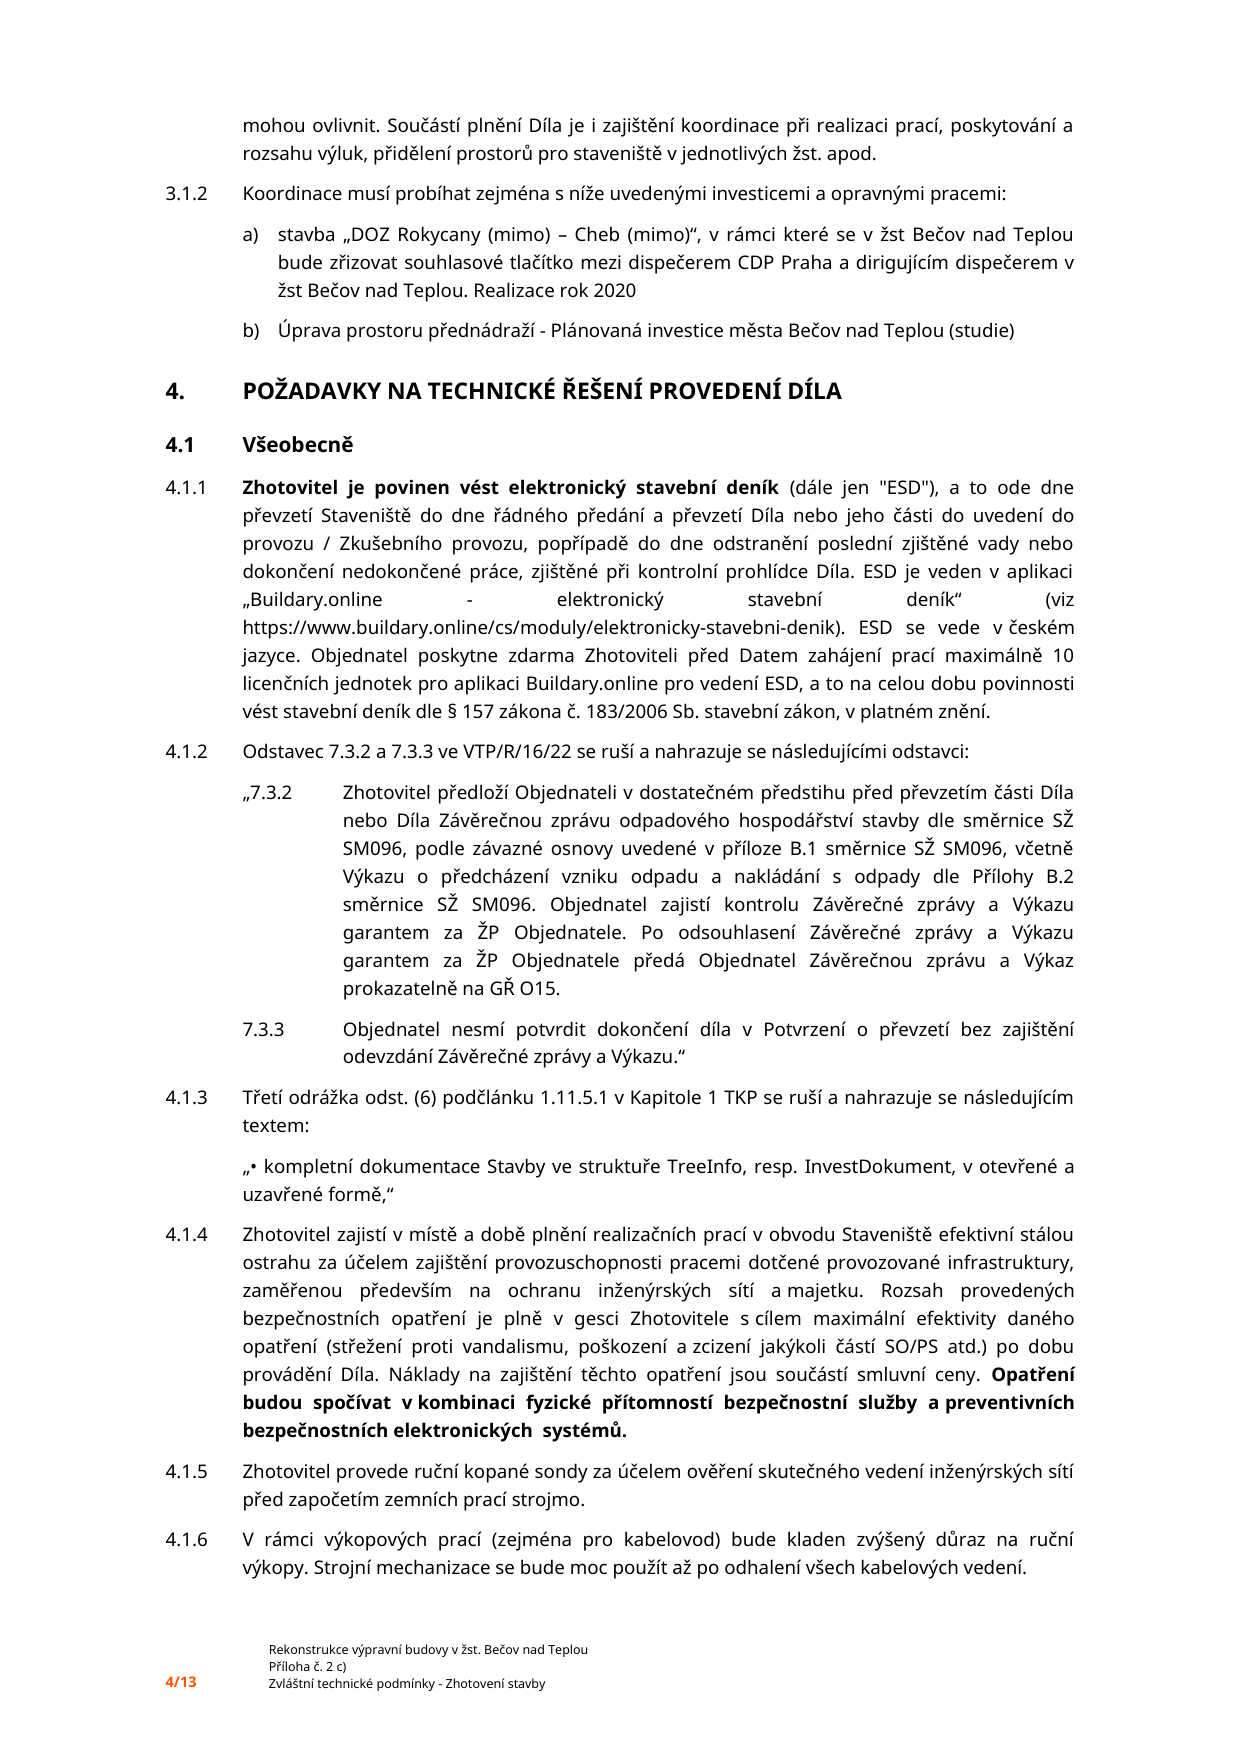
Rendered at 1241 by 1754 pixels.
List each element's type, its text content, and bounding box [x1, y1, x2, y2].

text 7.3.3 Objednatel nesmí potvrdit dokončení díla v Potvrzení o převzetí bez zajištění odevzdání Závěrečné zprávy a Výkazu.“ [242, 1016, 1075, 1069]
text Koordinace musí probíhat zejména s níže uvedenými investicemi a opravnými pracemi: [165, 181, 1075, 206]
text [165, 112, 1075, 166]
list stavba „DOZ Rokycany (mimo) – Cheb (mimo)“, v rámci které se v žst Bečov nad Teplou bude zřizovat souhlasové tlačítko mezi dispečerem CDP Praha a dirigujícím dispečerem v žst Bečov nad Teplou. Realizace rok 2020 [242, 221, 1075, 303]
text Odstavec 7.3.2 a 7.3.3 ve VTP/R/16/22 se ruší a nahrazuje se následujícími odstavci: [165, 739, 1075, 764]
text Zhotovitel provede ruční kopané sondy za účelem ověření skutečného vedení inženýrských sítí před započetím zemních prací strojmo. [165, 1458, 1075, 1512]
list Třetí odrážka odst. (6) podčlánku 1.11.5.1 v Kapitole 1 TKP se ruší a nahrazuje se následujícím textem: [165, 1084, 1075, 1138]
list Úprava prostoru přednádraží - Plánovaná investice města Bečov nad Teplou (studie) [242, 318, 1075, 343]
text V rámci výkopových prací (zejména pro kabelovod) bude kladen zvýšený důraz na ruční výkopy. Strojní mechanizace se bude moc použít až po odhalení všech kabelových vedení. [165, 1527, 1075, 1580]
text Zhotovitel je povinen vést elektronický stavební deník (dále jen "ESD"), a to ode dne převzetí Staveniště do dne řádného předání a převzetí Díla nebo jeho části do uvedení do provozu / Zkušebního provozu, popřípadě do dne odstranění poslední zjištěné vady nebo dokončení nedokončené práce, zjištěné při kontrolní prohlídce Díla. ESD je veden v aplikaci „Buildary.online - elektronický stavební deník“ (viz https://www.buildary.online/cs/moduly/elektronicky-stavebni-denik). ESD se vede v českém jazyce. Objednatel poskytne zdarma Zhotoviteli před Datem zahájení prací maximálně 10 licenčních jednotek pro aplikaci Buildary.online pro vedení ESD, a to na celou dobu povinnosti vést stavební deník dle § 157 zákona č. 183/2006 Sb. stavební zákon, v platném znění. [165, 474, 1075, 724]
text POŽADAVKY NA TECHNICKÉ ŘEŠENÍ PROVEDENÍ DÍLA [165, 375, 1075, 406]
text „7.3.2 Zhotovitel předloží Objednateli v dostatečném předstihu před převzetím části Díla nebo Díla Závěrečnou zprávu odpadového hospodářství stavby dle směrnice SŽ SM096, podle závazné osnovy uvedené v příloze B.1 směrnice SŽ SM096, včetně Výkazu o předcházení vzniku odpadu a nakládání s odpady dle Přílohy B.2 směrnice SŽ SM096. Objednatel zajistí kontrolu Závěrečné zprávy a Výkazu garantem za ŽP Objednatele. Po odsouhlasení Závěrečné zprávy a Výkazu garantem za ŽP Objednatele předá Objednatel Závěrečnou zprávu a Výkaz prokazatelně na GŘ O15. [242, 779, 1075, 1001]
text Všeobecně [165, 430, 1075, 459]
list Zhotovitel zajistí v místě a době plnění realizačních prací v obvodu Staveniště efektivní stálou ostrahu za účelem zajištění provozuschopnosti pracemi dotčené provozované infrastruktury, zaměřenou především na ochranu inženýrských sítí a majetku. Rozsah provedených bezpečnostních opatření je plně v gesci Zhotovitele s cílem maximální efektivity daného opatření (střežení proti vandalismu, poškození a zcizení jakýkoli částí SO/PS atd.) po dobu provádění Díla. Náklady na zajištění těchto opatření jsou součástí smluvní ceny. Opatření budou spočívat v kombinaci fyzické přítomností bezpečnostní služby a preventivních bezpečnostních elektronických systémů. [165, 1221, 1075, 1443]
text „• kompletní dokumentace Stavby ve struktuře TreeInfo, resp. InvestDokument, v otevřené a uzavřené formě,“ [242, 1153, 1075, 1206]
